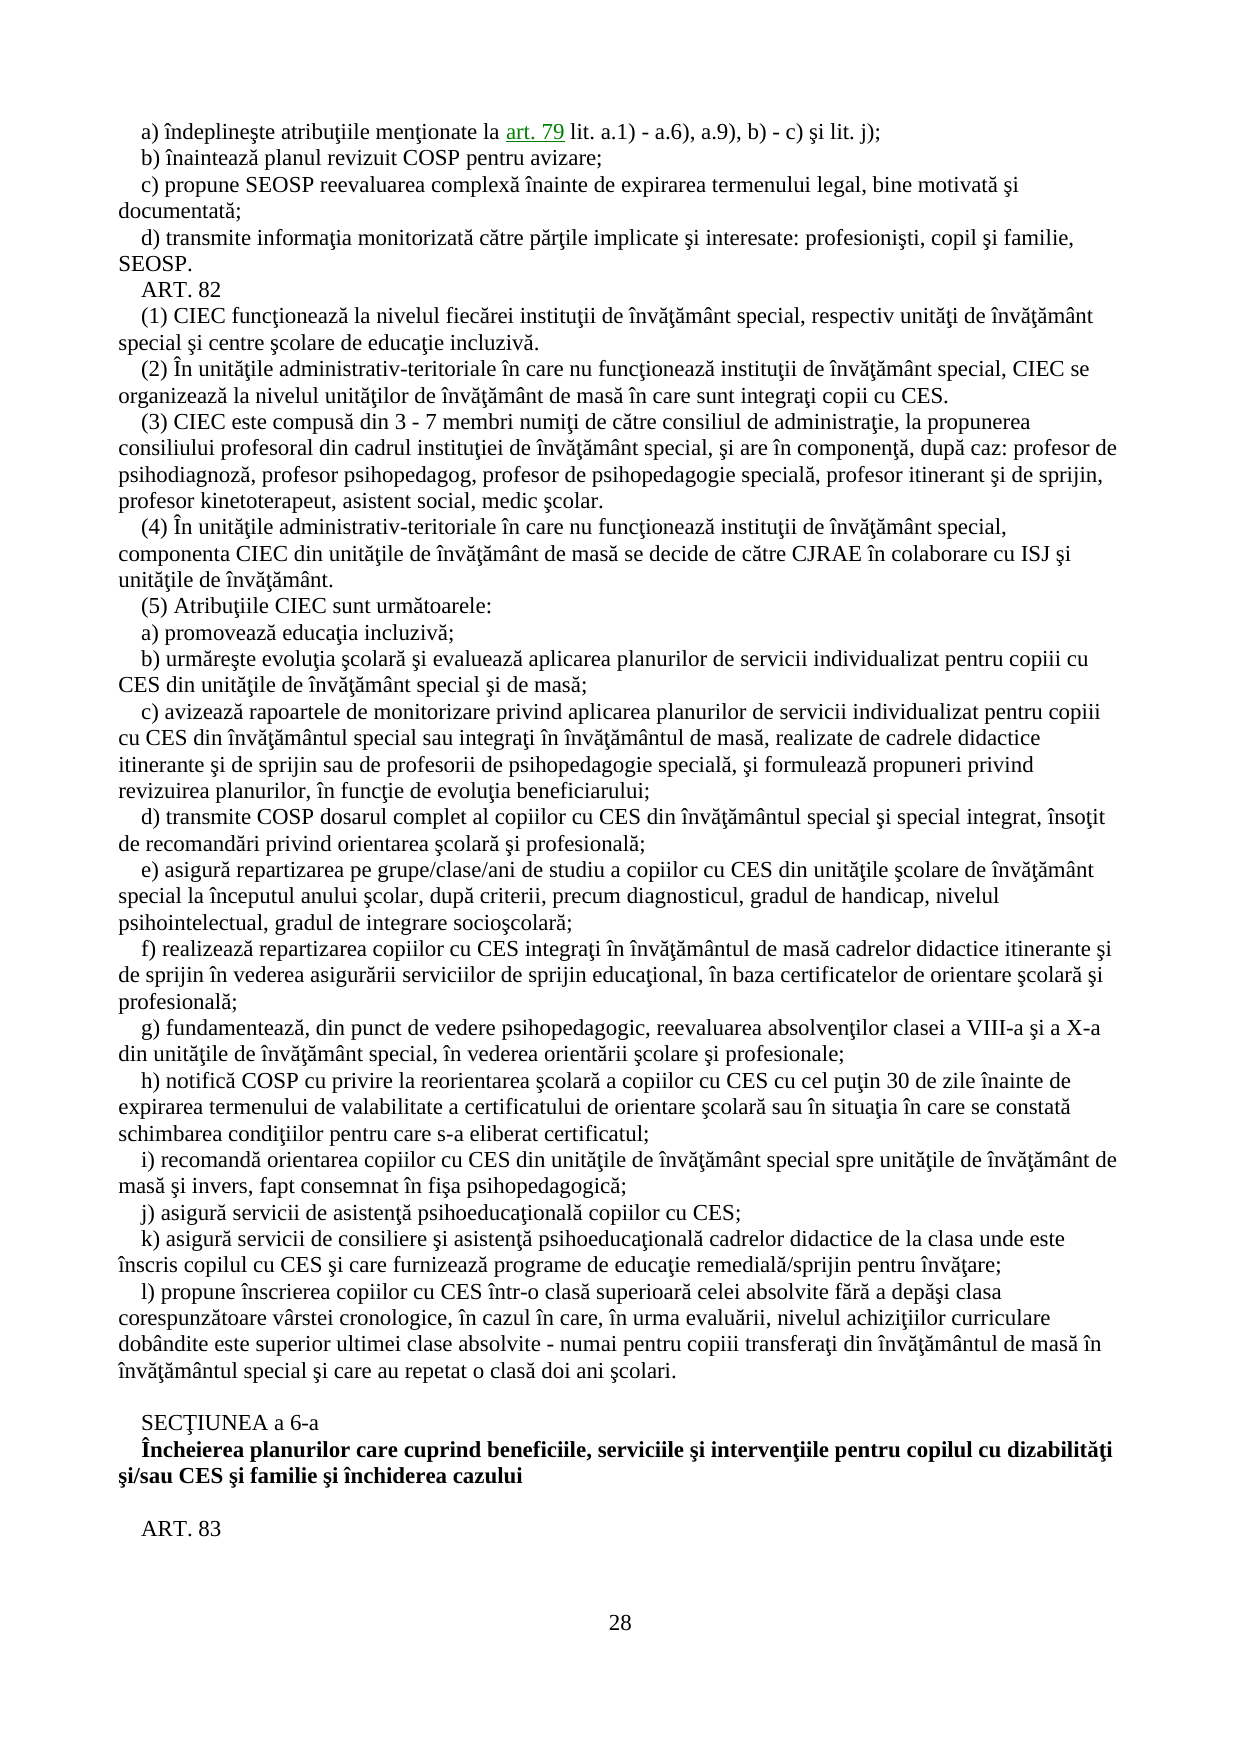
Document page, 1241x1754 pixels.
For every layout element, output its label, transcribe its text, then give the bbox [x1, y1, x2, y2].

text k) asigură servicii de consiliere şi asistenţă psihoeducaţională cadrelor didactice de la clasa unde este înscris copilul cu CES şi care furnizează programe de educaţie remedială/sprijin pentru învăţare; [118, 1225, 1122, 1278]
text (1) CIEC funcţionează la nivelul fiecărei instituţii de învăţământ special, respectiv unităţi de învăţământ special şi centre şcolare de educaţie incluzivă. [118, 303, 1122, 355]
text g) fundamentează, din punct de vedere psihopedagogic, reevaluarea absolvenţilor clasei a VIII-a şi a X-a din unităţile de învăţământ special, în vederea orientării şcolare şi profesionale; [118, 1014, 1122, 1067]
text j) asigură servicii de asistenţă psihoeducaţională copiilor cu CES; [118, 1199, 1122, 1225]
text b) urmăreşte evoluţia şcolară şi evaluează aplicarea planurilor de servicii individualizat pentru copiii cu CES din unităţile de învăţământ special şi de masă; [118, 645, 1122, 698]
text (3) CIEC este compusă din 3 - 7 membri numiţi de către consiliul de administraţie, la propunerea consiliului profesoral din cadrul instituţiei de învăţământ special, şi are în componenţă, după caz: profesor de psihodiagnoză, profesor psihopedagog, profesor de psihopedagogie specială, profesor itinerant şi de sprijin, profesor kinetoterapeut, asistent social, medic şcolar. [118, 408, 1122, 513]
text a) promovează educaţia incluzivă; [118, 619, 1122, 645]
text a) îndeplineşte atribuţiile menţionate la art. 79 lit. a.1) - a.6), a.9), b) - c) şi lit. j); [118, 118, 1122, 144]
text ART. 82 [118, 276, 1122, 303]
text e) asigură repartizarea pe grupe/clase/ani de studiu a copiilor cu CES din unităţile şcolare de învăţământ special la începutul anului şcolar, după criterii, precum diagnosticul, gradul de handicap, nivelul psihointelectual, gradul de integrare socioşcolară; [118, 856, 1122, 935]
text (5) Atribuţiile CIEC sunt următoarele: [118, 592, 1122, 619]
text c) avizează rapoartele de monitorizare privind aplicarea planurilor de servicii individualizat pentru copiii cu CES din învăţământul special sau integraţi în învăţământul de masă, realizate de cadrele didactice itinerante şi de sprijin sau de profesorii de psihopedagogie specială, şi formulează propuneri privind revizuirea planurilor, în funcţie de evoluţia beneficiarului; [118, 698, 1122, 803]
text h) notifică COSP cu privire la reorientarea şcolară a copiilor cu CES cu cel puţin 30 de zile înainte de expirarea termenului de valabilitate a certificatului de orientare şcolară sau în situaţia în care se constată schimbarea condiţiilor pentru care s-a eliberat certificatul; [118, 1067, 1122, 1146]
text ART. 83 [118, 1515, 1122, 1541]
text c) propune SEOSP reevaluarea complexă înainte de expirarea termenului legal, bine motivată şi documentată; [118, 171, 1122, 223]
text (2) În unităţile administrativ-teritoriale în care nu funcţionează instituţii de învăţământ special, CIEC se organizează la nivelul unităţilor de învăţământ de masă în care sunt integraţi copii cu CES. [118, 355, 1122, 408]
text d) transmite COSP dosarul complet al copiilor cu CES din învăţământul special şi special integrat, însoţit de recomandări privind orientarea şcolară şi profesională; [118, 803, 1122, 856]
text SECŢIUNEA a 6-a [118, 1409, 1122, 1436]
text l) propune înscrierea copiilor cu CES într-o clasă superioară celei absolvite fără a depăşi clasa corespunzătoare vârstei cronologice, în cazul în care, în urma evaluării, nivelul achiziţiilor curriculare dobândite este superior ultimei clase absolvite - numai pentru copiii transferaţi din învăţământul de masă în învăţământul special şi care au repetat o clasă doi ani şcolari. [118, 1278, 1122, 1383]
text i) recomandă orientarea copiilor cu CES din unităţile de învăţământ special spre unităţile de învăţământ de masă şi invers, fapt consemnat în fişa psihopedagogică; [118, 1146, 1122, 1199]
text Încheierea planurilor care cuprind beneficiile, serviciile şi intervenţiile pentru copilul cu dizabilităţi şi/sau CES şi familie şi închiderea cazului [118, 1436, 1122, 1488]
text b) înaintează planul revizuit COSP pentru avizare; [118, 144, 1122, 171]
text d) transmite informaţia monitorizată către părţile implicate şi interesate: profesionişti, copil şi familie, SEOSP. [118, 223, 1122, 276]
text f) realizează repartizarea copiilor cu CES integraţi în învăţământul de masă cadrelor didactice itinerante şi de sprijin în vederea asigurării serviciilor de sprijin educaţional, în baza certificatelor de orientare şcolară şi profesională; [118, 935, 1122, 1014]
text (4) În unităţile administrativ-teritoriale în care nu funcţionează instituţii de învăţământ special, componenta CIEC din unităţile de învăţământ de masă se decide de către CJRAE în colaborare cu ISJ şi unităţile de învăţământ. [118, 513, 1122, 592]
